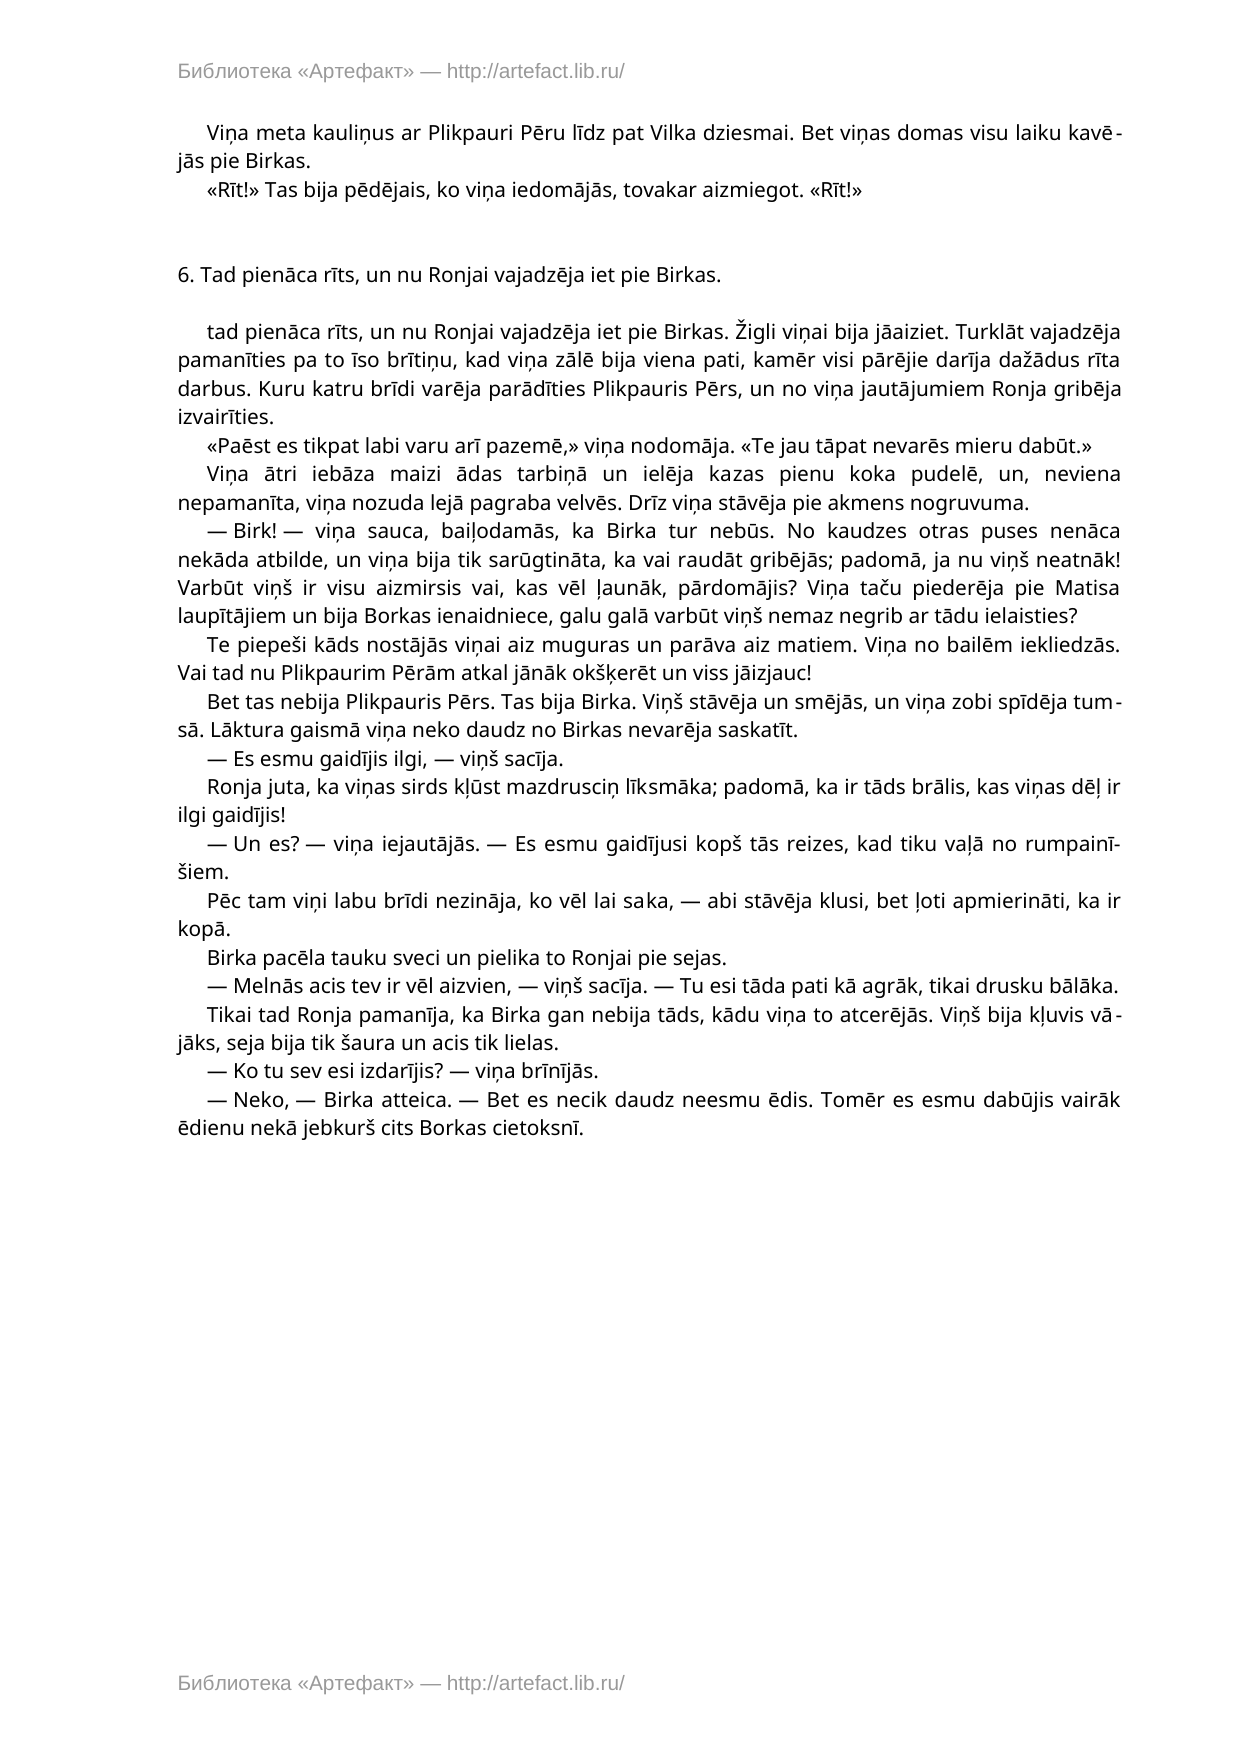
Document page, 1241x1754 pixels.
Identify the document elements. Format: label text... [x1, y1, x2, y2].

text Ronja juta, ka viņas sirds kļūst mazdrusciņ līksmāka; padomā, ka ir tāds brālis, kas viņas dēļ ir ilgi gaidījis! [177, 772, 1122, 829]
text Bet tas nebija Plikpauris Pērs. Tas bija Birka. Viņš stāvēja un smējās, un viņa zobi spīdēja tumsā. Lāktura gaismā viņa neko daudz no Birkas nevarēja saskatīt. [177, 687, 1122, 744]
text — Un es? — viņa iejautājās. — Es esmu gaidījusi kopš tās reizes, kad tiku vaļā no rumpainī- šiem. [177, 829, 1122, 886]
text Viņa ātri iebāza maizi ādas tarbiņā un ielēja kazas pienu koka pudelē, un, neviena nepamanīta, viņa nozuda lejā pagraba velvēs. Drīz viņa stāvēja pie akmens nogruvuma. [177, 459, 1122, 516]
text — Birk! — viņa sauca, baiļodamās, ka Birka tur nebūs. No kaudzes otras puses nenāca nekāda atbilde, un viņa bija tik sarūgtināta, ka vai raudāt gribējās; padomā, ja nu viņš neatnāk! Varbūt viņš ir visu aizmirsis vai, kas vēl ļaunāk, pārdomājis? Viņa taču piederēja pie Matisa laupītājiem un bija Borkas ienaidniece, galu galā varbūt viņš nemaz negrib ar tādu ielaisties? [177, 516, 1122, 630]
text — Melnās acis tev ir vēl aizvien, — viņš sacīja. — Tu esi tāda pati kā agrāk, tikai drusku bālāka. [177, 971, 1122, 1000]
subtitle 6. Tad pienāca rīts, un nu Ronjai vajadzēja iet pie Birkas. [177, 260, 1122, 289]
text «Paēst es tikpat labi varu arī pazemē,» viņa nodomāja. «Te jau tāpat nevarēs mieru dabūt.» [177, 431, 1122, 459]
text tad pienāca rīts, un nu Ronjai vajadzēja iet pie Birkas. Žigli viņai bija jāaiziet. Turklāt vajadzēja pamanīties pa to īso brītiņu, kad viņa zālē bija viena pati, kamēr visi pārējie darīja dažādus rīta darbus. Kuru katru brīdi varēja parādīties Plikpauris Pērs, un no viņa jautājumiem Ronja gribēja izvairīties. [177, 317, 1122, 431]
text — Es esmu gaidījis ilgi, — viņš sacīja. [177, 744, 1122, 772]
text Pēc tam viņi labu brīdi nezināja, ko vēl lai saka, — abi stāvēja klusi, bet ļoti apmierināti, ka ir kopā. [177, 886, 1122, 943]
text — Ko tu sev esi izdarījis? — viņa brīnījās. [177, 1057, 1122, 1085]
text Birka pacēla tauku sveci un pielika to Ronjai pie sejas. [177, 943, 1122, 971]
text — Neko, — Birka atteica. — Bet es necik daudz neesmu ēdis. Tomēr es esmu dabūjis vairāk ēdienu nekā jebkurš cits Borkas cietoksnī. [177, 1085, 1122, 1142]
text Viņa meta kauliņus ar Plikpauri Pēru līdz pat Vilka dziesmai. Bet viņas domas visu laiku kavējās pie Birkas. [177, 118, 1122, 175]
text Te piepeši kāds nostājās viņai aiz muguras un parāva aiz matiem. Viņa no bailēm iekliedzās. Vai tad nu Plikpaurim Pērām atkal jānāk okšķerēt un viss jāizjauc! [177, 630, 1122, 687]
text Tikai tad Ronja pamanīja, ka Birka gan nebija tāds, kādu viņa to atcerējās. Viņš bija kļuvis vājāks, seja bija tik šaura un acis tik lielas. [177, 1000, 1122, 1057]
text «Rīt!» Tas bija pēdējais, ko viņa iedomājās, tovakar aizmiegot. «Rīt!» [177, 175, 1122, 203]
